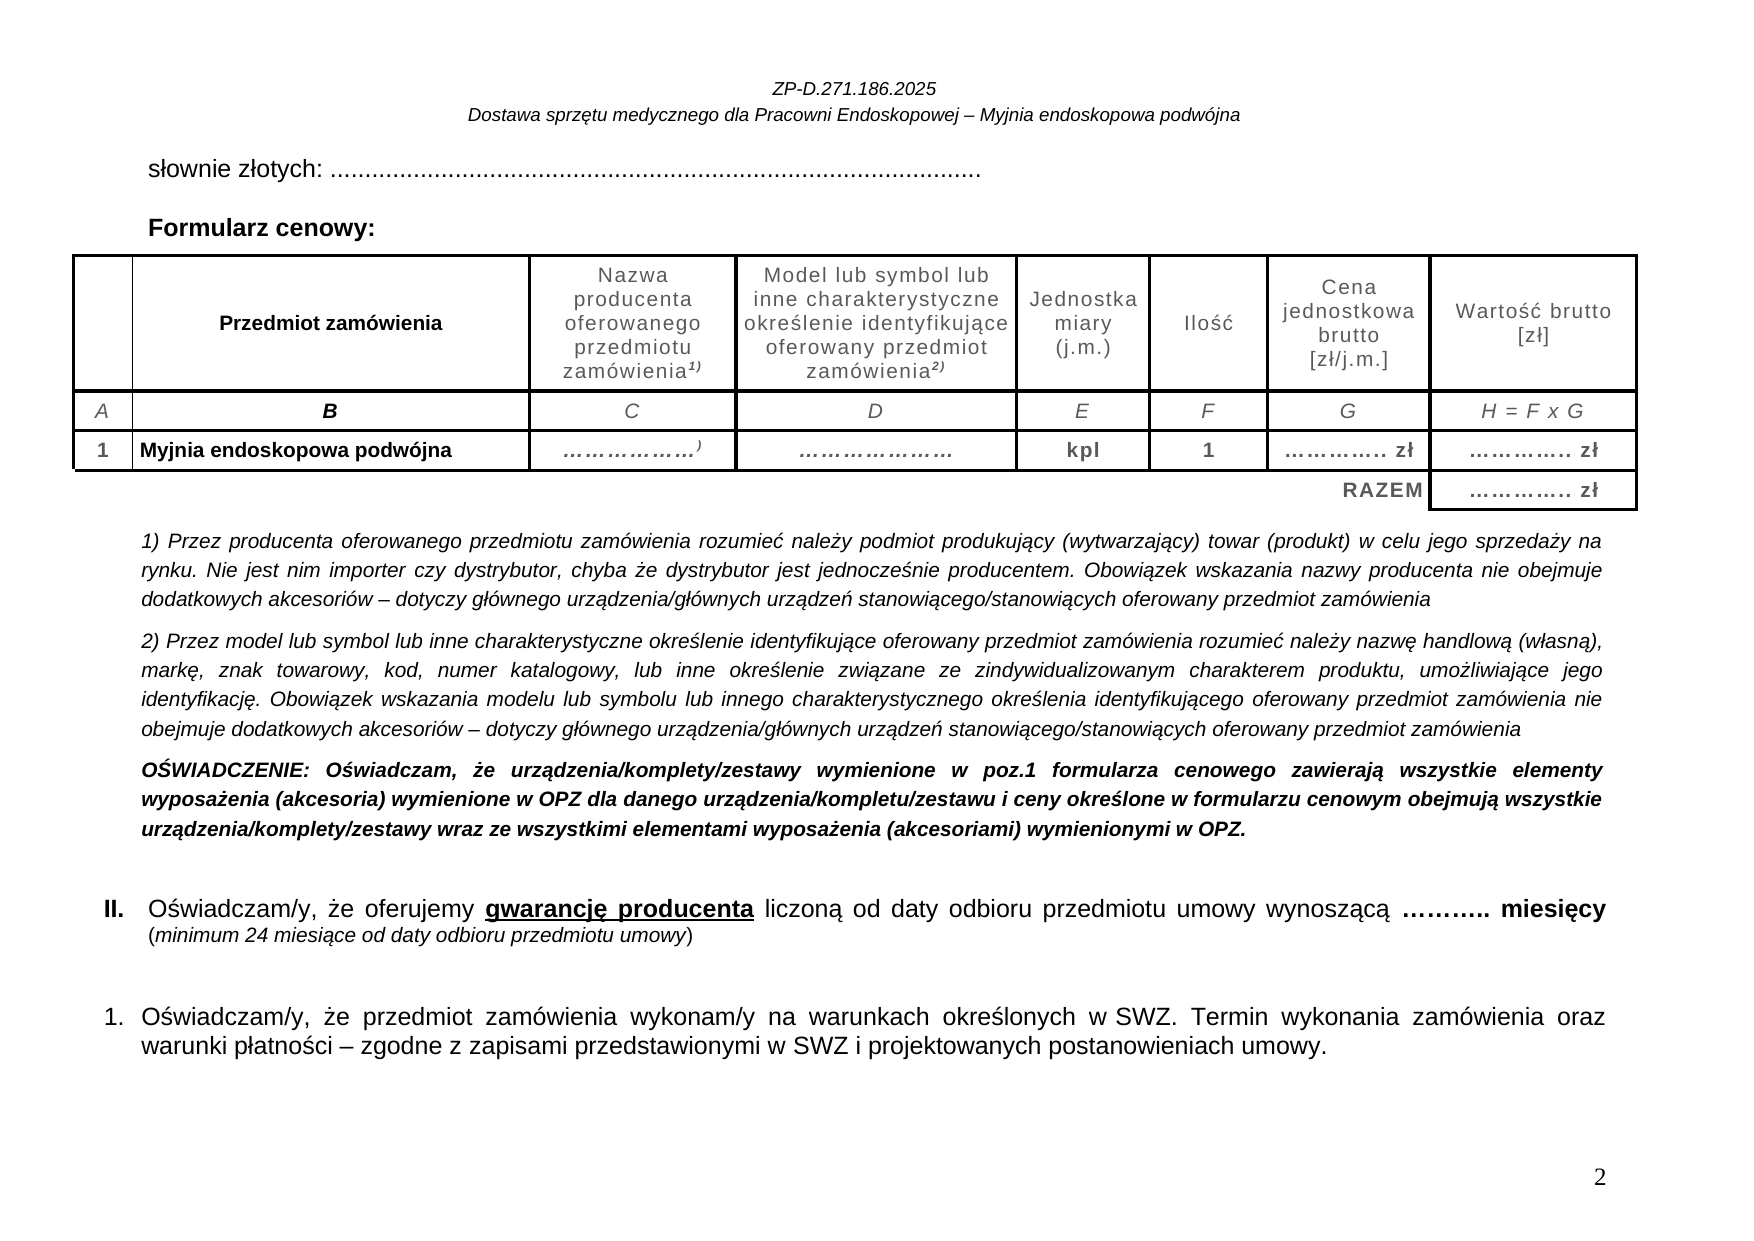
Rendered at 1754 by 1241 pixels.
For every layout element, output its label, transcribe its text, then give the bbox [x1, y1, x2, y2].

table_cell H = F x G [1432, 393, 1635, 429]
table_header Jednostka miary (j.m.) [1018, 257, 1148, 389]
table_cell 1 [75, 432, 132, 468]
table_cell 1 [1151, 432, 1266, 468]
table_cell RAZEM [75, 472, 1428, 508]
table_cell C [531, 393, 734, 429]
table_header [75, 257, 132, 389]
list Oświadczam/y, że przedmiot zamówienia wykonam/y na warunkach określonych w SWZ. Termin wykonania zamówienia oraz warunki płatności – zgodne z zapisami przedstawionymi w SWZ i projektowanych postanowieniach umowy. [103, 1001, 1606, 1060]
table_cell ………….. zł [1269, 432, 1428, 468]
text 1) Przez producenta oferowanego przedmiotu zamówienia rozumieć należy podmiot produkujący (wytwarzający) towar (produkt) w celu jego sprzedaży na rynku. Nie jest nim importer czy dystrybutor, chyba że dystrybutor jest jednocześnie producentem. Obowiązek wskazania nazwy producenta nie obejmuje dodatkowych akcesoriów – dotyczy głównego urządzenia/głównych urządzeń stanowiącego/stanowiących oferowany przedmiot zamówienia [141, 524, 1606, 611]
table_cell B [133, 393, 528, 429]
table_cell A [75, 393, 132, 429]
table_cell E [1018, 393, 1148, 429]
table_header Ilość [1151, 257, 1266, 389]
text OŚWIADCZENIE: Oświadczam, że urządzenia/komplety/zestawy wymienione w poz.1 formularza cenowego zawierają wszystkie elementy wyposażenia (akcesoria) wymienione w OPZ dla danego urządzenia/kompletu/zestawu i ceny określone w formularzu cenowym obejmują wszystkie urządzenia/komplety/zestawy wraz ze wszystkimi elementami wyposażenia (akcesoriami) wymienionymi w OPZ. [141, 753, 1606, 840]
table_cell D [738, 393, 1015, 429]
text słownie złotych: .............................................................................................. [148, 154, 1606, 183]
list Oświadczam/y, że oferujemy gwarancję producenta liczoną od daty odbioru przedmiotu umowy wynoszącą ……….. miesięcy (minimum 24 miesiące od daty odbioru przedmiotu umowy) [103, 894, 1606, 947]
text 2) Przez model lub symbol lub inne charakterystyczne określenie identyfikujące oferowany przedmiot zamówienia rozumieć należy nazwę handlową (własną), markę, znak towarowy, kod, numer katalogowy, lub inne określenie związane ze zindywidualizowanym charakterem produktu, umożliwiające jego identyfikację. Obowiązek wskazania modelu lub symbolu lub innego charakterystycznego określenia identyfikującego oferowany przedmiot zamówienia nie obejmuje dodatkowych akcesoriów – dotyczy głównego urządzenia/głównych urządzeń stanowiącego/stanowiących oferowany przedmiot zamówienia [141, 624, 1606, 740]
text Formularz cenowy: [148, 212, 1606, 241]
table_cell F [1151, 393, 1266, 429]
table_cell G [1269, 393, 1428, 429]
table_cell ………….. zł [1432, 432, 1635, 468]
table_header Wartość brutto [zł] [1432, 257, 1635, 389]
table_cell ………………) [531, 432, 734, 468]
table_cell kpl [1018, 432, 1148, 468]
table_cell ………….. zł [1432, 472, 1635, 508]
table_cell Myjnia endoskopowa podwójna [133, 432, 528, 468]
table_cell ………………… [738, 432, 1015, 468]
table_header Model lub symbol lub inne charakterystyczne określenie identyfikujące oferowany przedmiot zamówienia2) [738, 257, 1015, 389]
table_header Cena jednostkowa brutto [zł/j.m.] [1269, 257, 1428, 389]
table_header Przedmiot zamówienia [133, 257, 528, 389]
table_header Nazwa producenta oferowanego przedmiotu zamówienia1) [531, 257, 734, 389]
